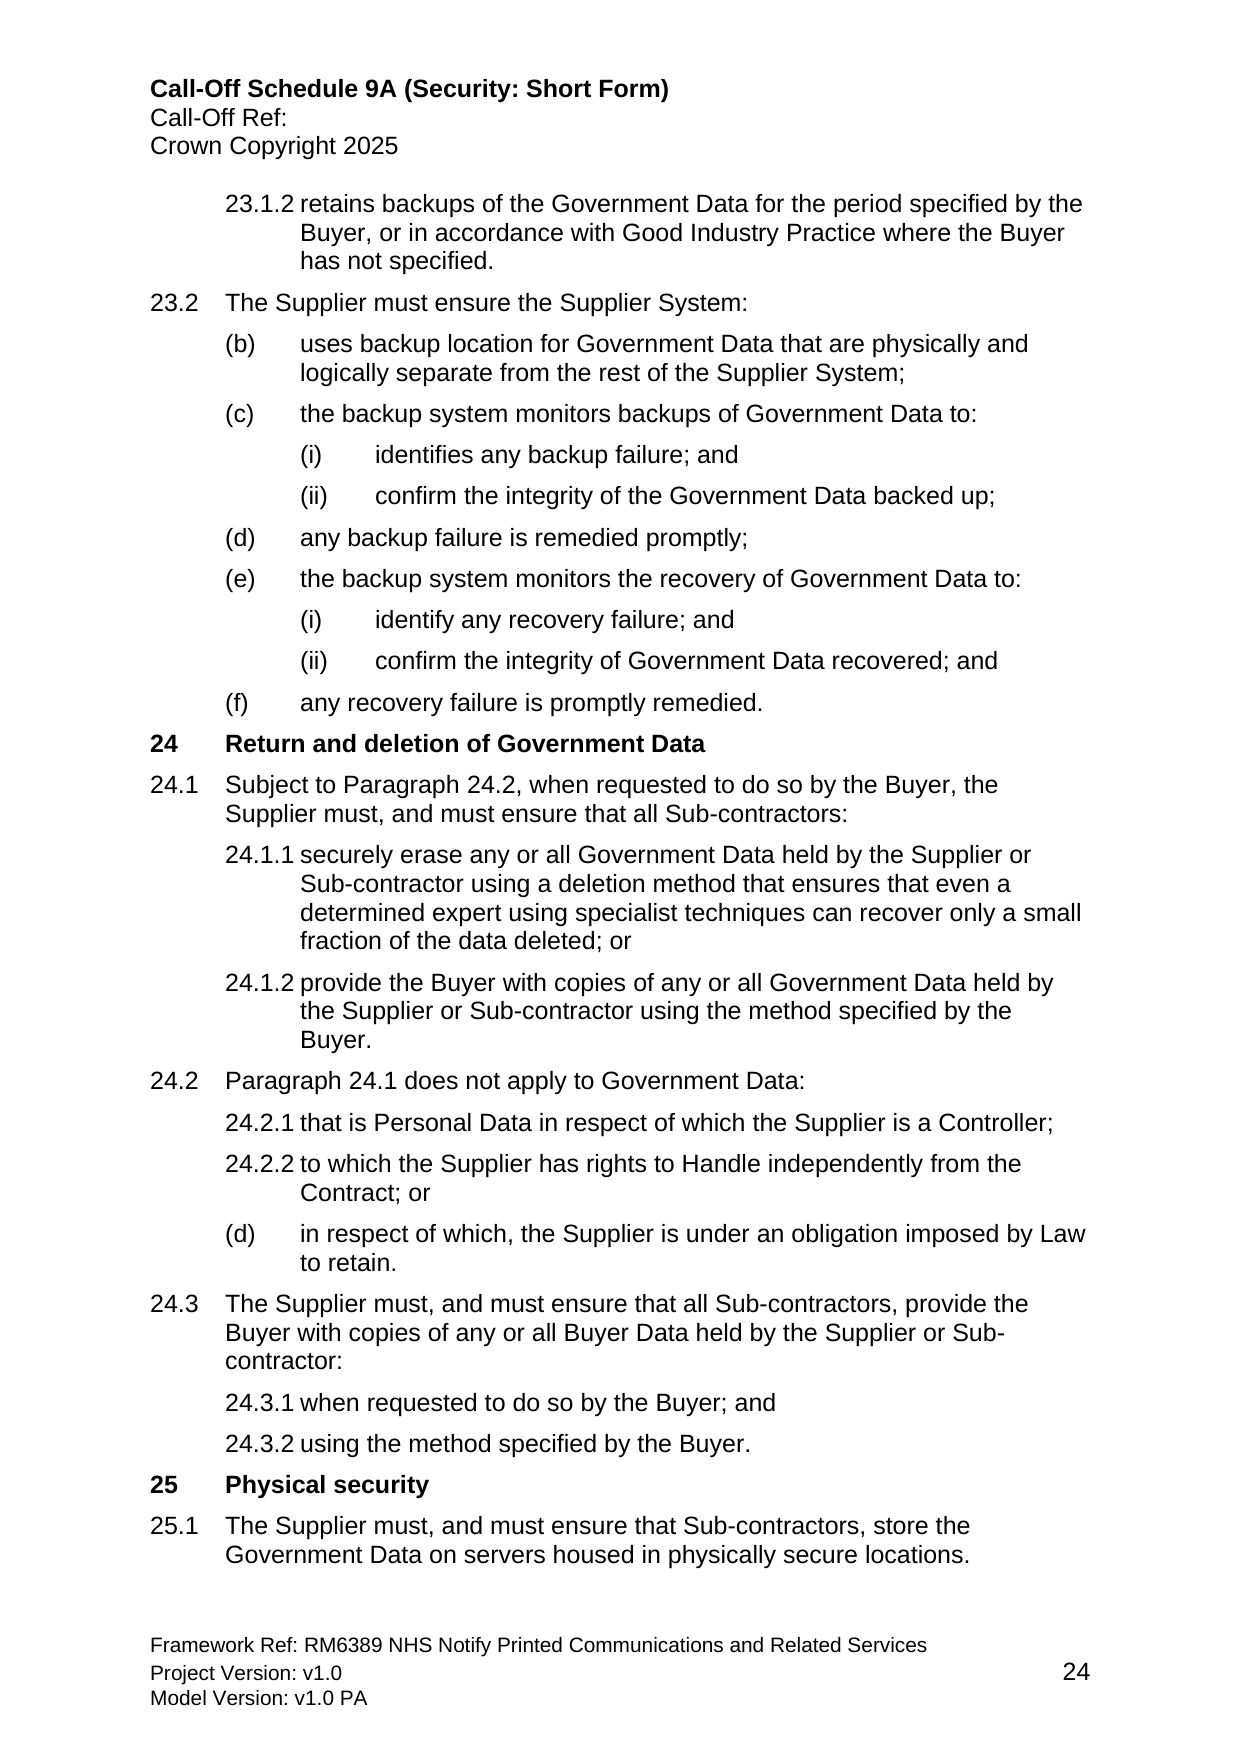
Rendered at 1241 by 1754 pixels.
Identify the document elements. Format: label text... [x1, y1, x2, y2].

subtitle to which the Supplier has rights to Handle independently from the Contract; or [225, 1149, 1090, 1206]
subtitle Physical security [150, 1470, 1090, 1499]
subtitle The Supplier must ensure the Supplier System: [150, 288, 1090, 316]
list the backup system monitors backups of Government Data to: [225, 399, 1090, 428]
subtitle using the method specified by the Buyer. [225, 1429, 1090, 1458]
subtitle provide the Buyer with copies of any or all Government Data held by the Supplier or Sub-contractor using the method specified by the Buyer. [225, 968, 1090, 1054]
list uses backup location for Government Data that are physically and logically separate from the rest of the Supplier System; [225, 329, 1090, 386]
list confirm the integrity of Government Data recovered; and [300, 646, 1090, 675]
list identifies any backup failure; and [300, 440, 1090, 469]
list confirm the integrity of the Government Data backed up; [300, 481, 1090, 510]
subtitle securely erase any or all Government Data held by the Supplier or Sub-contractor using a deletion method that ensures that even a determined expert using specialist techniques can recover only a small fraction of the data deleted; or [225, 840, 1090, 955]
subtitle The Supplier must, and must ensure that Sub-contractors, store the Government Data on servers housed in physically secure locations. [150, 1511, 1090, 1569]
subtitle that is Personal Data in respect of which the Supplier is a Controller; [225, 1108, 1090, 1136]
list any recovery failure is promptly remedied. [225, 688, 1090, 716]
subtitle The Supplier must, and must ensure that all Sub-contractors, provide the Buyer with copies of any or all Buyer Data held by the Supplier or Sub-contractor: [150, 1289, 1090, 1375]
list in respect of which, the Supplier is under an obligation imposed by Law to retain. [225, 1219, 1090, 1276]
subtitle Paragraph ‎24.1 does not apply to Government Data: [150, 1066, 1090, 1095]
subtitle retains backups of the Government Data for the period specified by the Buyer, or in accordance with Good Industry Practice where the Buyer has not specified. [225, 189, 1090, 275]
subtitle when requested to do so by the Buyer; and [225, 1388, 1090, 1416]
list any backup failure is remedied promptly; [225, 523, 1090, 551]
list the backup system monitors the recovery of Government Data to: [225, 564, 1090, 593]
subtitle Subject to Paragraph ‎24.2, when requested to do so by the Buyer, the Supplier must, and must ensure that all Sub-contractors: [150, 770, 1090, 828]
list identify any recovery failure; and [300, 605, 1090, 634]
subtitle Return and deletion of Government Data [150, 729, 1090, 758]
